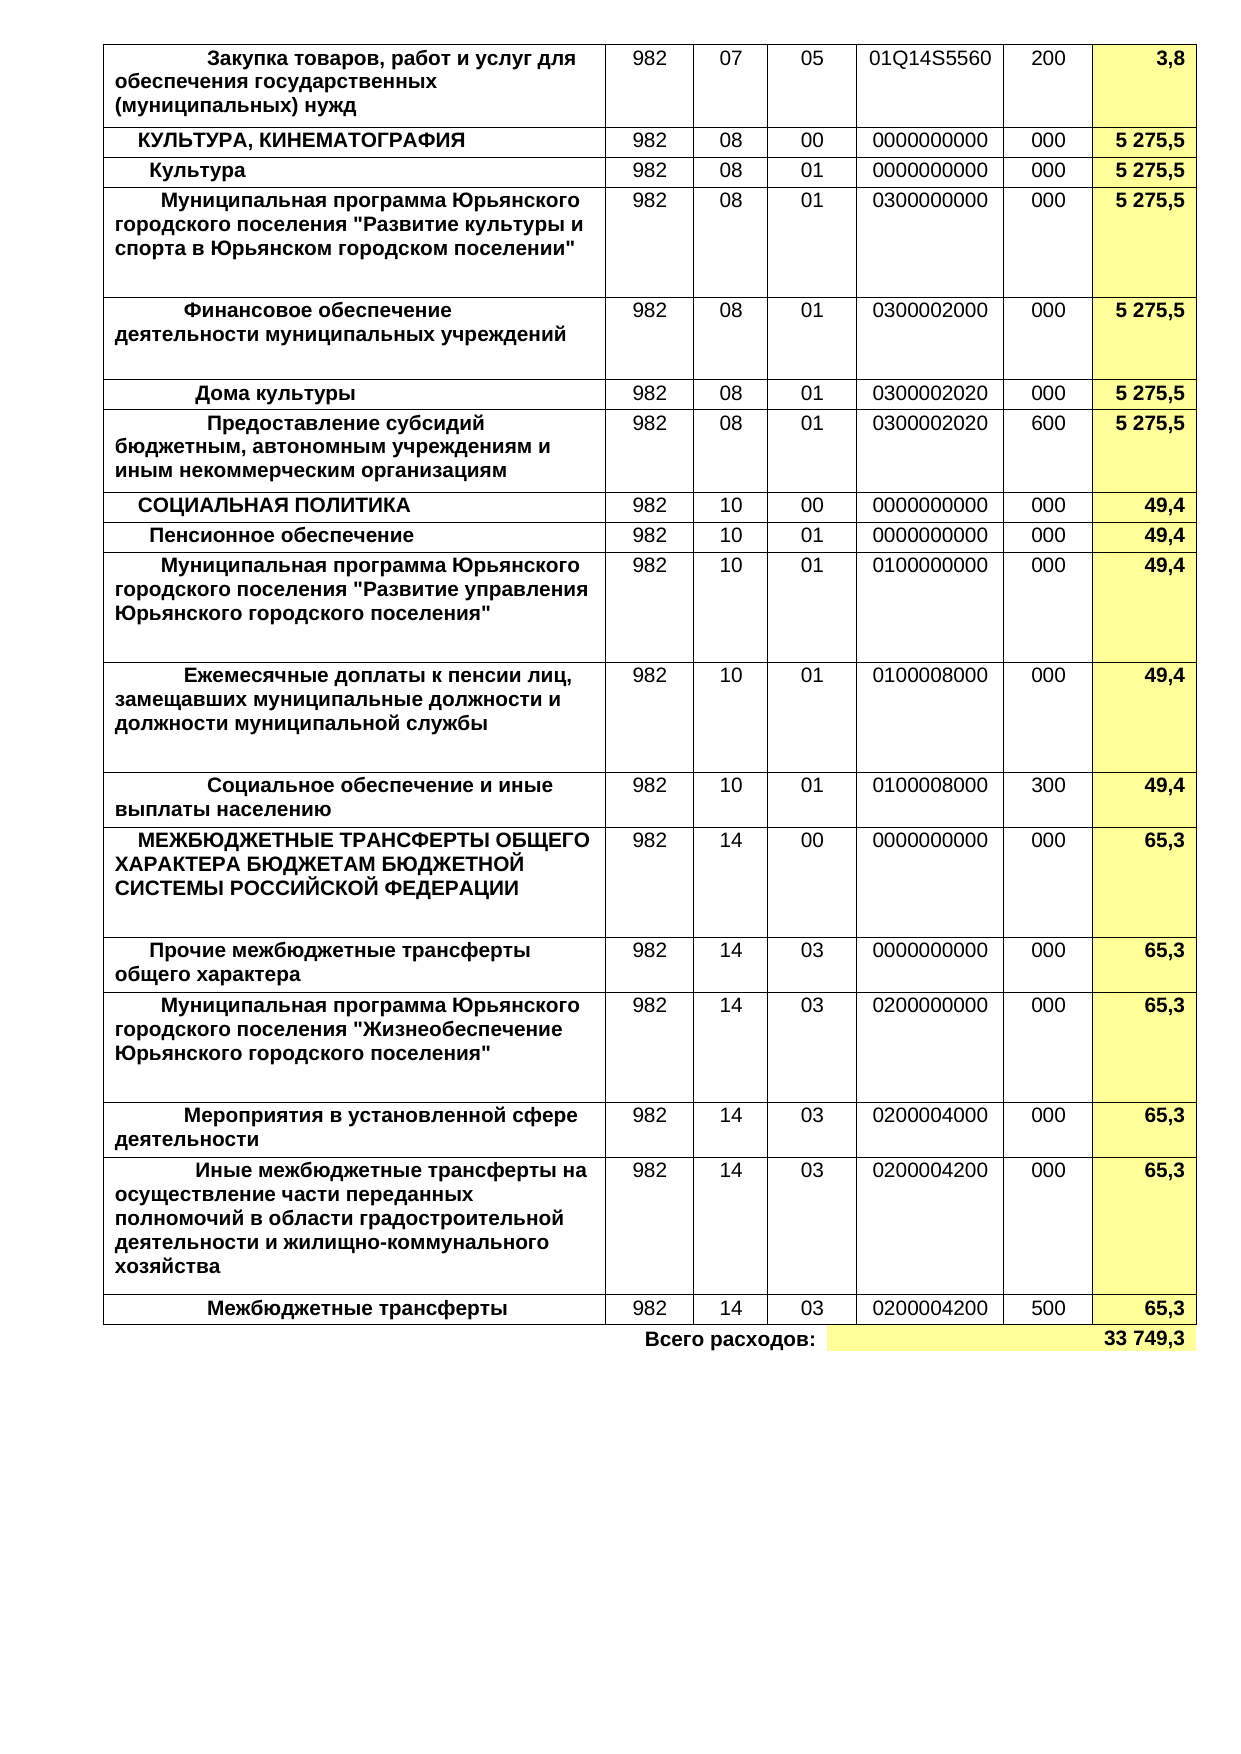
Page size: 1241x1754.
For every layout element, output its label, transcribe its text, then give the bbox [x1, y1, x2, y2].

table_cell 0100008000 [857, 773, 1003, 827]
table_cell 10 [694, 493, 767, 522]
table_cell 03 [768, 1103, 856, 1157]
table_cell 0200004200 [857, 1158, 1003, 1294]
table_cell 000 [1004, 523, 1092, 552]
table_cell Муниципальная программа Юрьянского городского поселения "Жизнеобеспечение Юрьянского городского поселения" [104, 993, 605, 1102]
table_cell 982 [606, 128, 693, 157]
table_cell 03 [768, 938, 856, 992]
table_cell 0200000000 [857, 993, 1003, 1102]
table_cell 49,4 [1093, 493, 1196, 522]
table_cell 49,4 [1093, 523, 1196, 552]
table_cell СОЦИАЛЬНАЯ ПОЛИТИКА [104, 493, 605, 522]
table_cell Пенсионное обеспечение [104, 523, 605, 552]
table_cell 5 275,5 [1093, 158, 1196, 187]
table_cell 65,3 [1093, 993, 1196, 1102]
table_cell 10 [694, 553, 767, 662]
table_cell 982 [606, 1103, 693, 1157]
table_cell 10 [694, 663, 767, 772]
table_cell Ежемесячные доплаты к пенсии лиц, замещавших муниципальные должности и должности муниципальной службы [104, 663, 605, 772]
table_cell 01 [768, 188, 856, 297]
table_cell 01 [768, 158, 856, 187]
table_cell 982 [606, 938, 693, 992]
table_cell 14 [694, 993, 767, 1102]
table_cell 07 [694, 45, 767, 127]
table_cell 65,3 [1093, 1103, 1196, 1157]
table_cell 982 [606, 188, 693, 297]
table_cell 00 [768, 128, 856, 157]
table_cell 3,8 [1093, 45, 1196, 127]
table_cell 01 [768, 298, 856, 379]
table_cell 03 [768, 993, 856, 1102]
table_cell Межбюджетные трансферты [104, 1295, 605, 1324]
table_cell 00 [768, 493, 856, 522]
table_cell 982 [606, 773, 693, 827]
table_cell 65,3 [1093, 828, 1196, 937]
table_cell 01 [768, 523, 856, 552]
table_cell 65,3 [1093, 1158, 1196, 1294]
table_cell 982 [606, 993, 693, 1102]
table_cell Закупка товаров, работ и услуг для обеспечения государственных (муниципальных) нужд [104, 45, 605, 127]
table_cell Всего расходов: [103, 1325, 827, 1351]
table_cell 0200004200 [857, 1295, 1003, 1324]
table_cell 000 [1004, 1103, 1092, 1157]
table_cell 982 [606, 410, 693, 492]
table_cell 000 [1004, 380, 1092, 409]
table_cell 10 [694, 773, 767, 827]
table_cell 5 275,5 [1093, 188, 1196, 297]
table_cell 982 [606, 158, 693, 187]
table_cell 08 [694, 188, 767, 297]
table_cell 982 [606, 298, 693, 379]
table_cell Мероприятия в установленной сфере деятельности [104, 1103, 605, 1157]
table_cell 000 [1004, 938, 1092, 992]
table_cell Дома культуры [104, 380, 605, 409]
table_cell 0300002020 [857, 410, 1003, 492]
table_cell 000 [1004, 298, 1092, 379]
table_cell 0000000000 [857, 828, 1003, 937]
table_cell 49,4 [1093, 773, 1196, 827]
table_cell Муниципальная программа Юрьянского городского поселения "Развитие культуры и спорта в Юрьянском городском поселении" [104, 188, 605, 297]
table_cell 0200004000 [857, 1103, 1003, 1157]
table_cell 000 [1004, 663, 1092, 772]
table_cell 300 [1004, 773, 1092, 827]
table_cell 01 [768, 773, 856, 827]
table_cell 01 [768, 663, 856, 772]
table_cell 600 [1004, 410, 1092, 492]
table_cell 03 [768, 1295, 856, 1324]
table_cell 982 [606, 523, 693, 552]
table_cell Социальное обеспечение и иные выплаты населению [104, 773, 605, 827]
table_cell 0000000000 [857, 938, 1003, 992]
table_cell 14 [694, 1295, 767, 1324]
table_cell 0100000000 [857, 553, 1003, 662]
table_cell 5 275,5 [1093, 380, 1196, 409]
table_cell 0300002000 [857, 298, 1003, 379]
table_cell 982 [606, 828, 693, 937]
table_cell КУЛЬТУРА, КИНЕМАТОГРАФИЯ [104, 128, 605, 157]
table_cell 000 [1004, 158, 1092, 187]
table_cell 14 [694, 1103, 767, 1157]
table_cell 01 [768, 380, 856, 409]
table_cell 000 [1004, 493, 1092, 522]
table_cell 000 [1004, 188, 1092, 297]
table_cell 33 749,3 [827, 1325, 1196, 1351]
table_cell 01 [768, 410, 856, 492]
table_cell 0000000000 [857, 523, 1003, 552]
table_cell 982 [606, 380, 693, 409]
table_cell 200 [1004, 45, 1092, 127]
table_cell 08 [694, 298, 767, 379]
table_cell 00 [768, 828, 856, 937]
table_cell Прочие межбюджетные трансферты общего характера [104, 938, 605, 992]
table_cell 49,4 [1093, 553, 1196, 662]
table_cell 982 [606, 663, 693, 772]
table_cell 0000000000 [857, 158, 1003, 187]
table_cell 0300002020 [857, 380, 1003, 409]
table_cell Культура [104, 158, 605, 187]
table_cell 000 [1004, 993, 1092, 1102]
table_cell 982 [606, 1295, 693, 1324]
table_cell 08 [694, 380, 767, 409]
table_cell 14 [694, 828, 767, 937]
table_cell 500 [1004, 1295, 1092, 1324]
table_cell 0300000000 [857, 188, 1003, 297]
table_cell 01Q14S5560 [857, 45, 1003, 127]
table_cell 0100008000 [857, 663, 1003, 772]
table_cell 08 [694, 410, 767, 492]
table_cell 14 [694, 938, 767, 992]
table_cell 08 [694, 158, 767, 187]
table_cell 982 [606, 45, 693, 127]
table_cell 05 [768, 45, 856, 127]
table_cell 000 [1004, 828, 1092, 937]
table_cell МЕЖБЮДЖЕТНЫЕ ТРАНСФЕРТЫ ОБЩЕГО ХАРАКТЕРА БЮДЖЕТАМ БЮДЖЕТНОЙ СИСТЕМЫ РОССИЙСКОЙ ФЕДЕРАЦИИ [104, 828, 605, 937]
table_cell 000 [1004, 1158, 1092, 1294]
table_cell 0000000000 [857, 128, 1003, 157]
table_cell 10 [694, 523, 767, 552]
table_cell 65,3 [1093, 1295, 1196, 1324]
table_cell 982 [606, 1158, 693, 1294]
table_cell 0000000000 [857, 493, 1003, 522]
table_cell 982 [606, 493, 693, 522]
table_cell 03 [768, 1158, 856, 1294]
table_cell 5 275,5 [1093, 298, 1196, 379]
table_cell 65,3 [1093, 938, 1196, 992]
table_cell 982 [606, 553, 693, 662]
table_cell 5 275,5 [1093, 410, 1196, 492]
table_cell 08 [694, 128, 767, 157]
table_cell 5 275,5 [1093, 128, 1196, 157]
table_cell Предоставление субсидий бюджетным, автономным учреждениям и иным некоммерческим организациям [104, 410, 605, 492]
table_cell Финансовое обеспечение деятельности муниципальных учреждений [104, 298, 605, 379]
table_cell 000 [1004, 128, 1092, 157]
table_cell Муниципальная программа Юрьянского городского поселения "Развитие управления Юрьянского городского поселения" [104, 553, 605, 662]
table_cell Иные межбюджетные трансферты на осуществление части переданных полномочий в области градостроительной деятельности и жилищно-коммунального хозяйства [104, 1158, 605, 1294]
table_cell 14 [694, 1158, 767, 1294]
table_cell 01 [768, 553, 856, 662]
table_cell 000 [1004, 553, 1092, 662]
table_cell 49,4 [1093, 663, 1196, 772]
